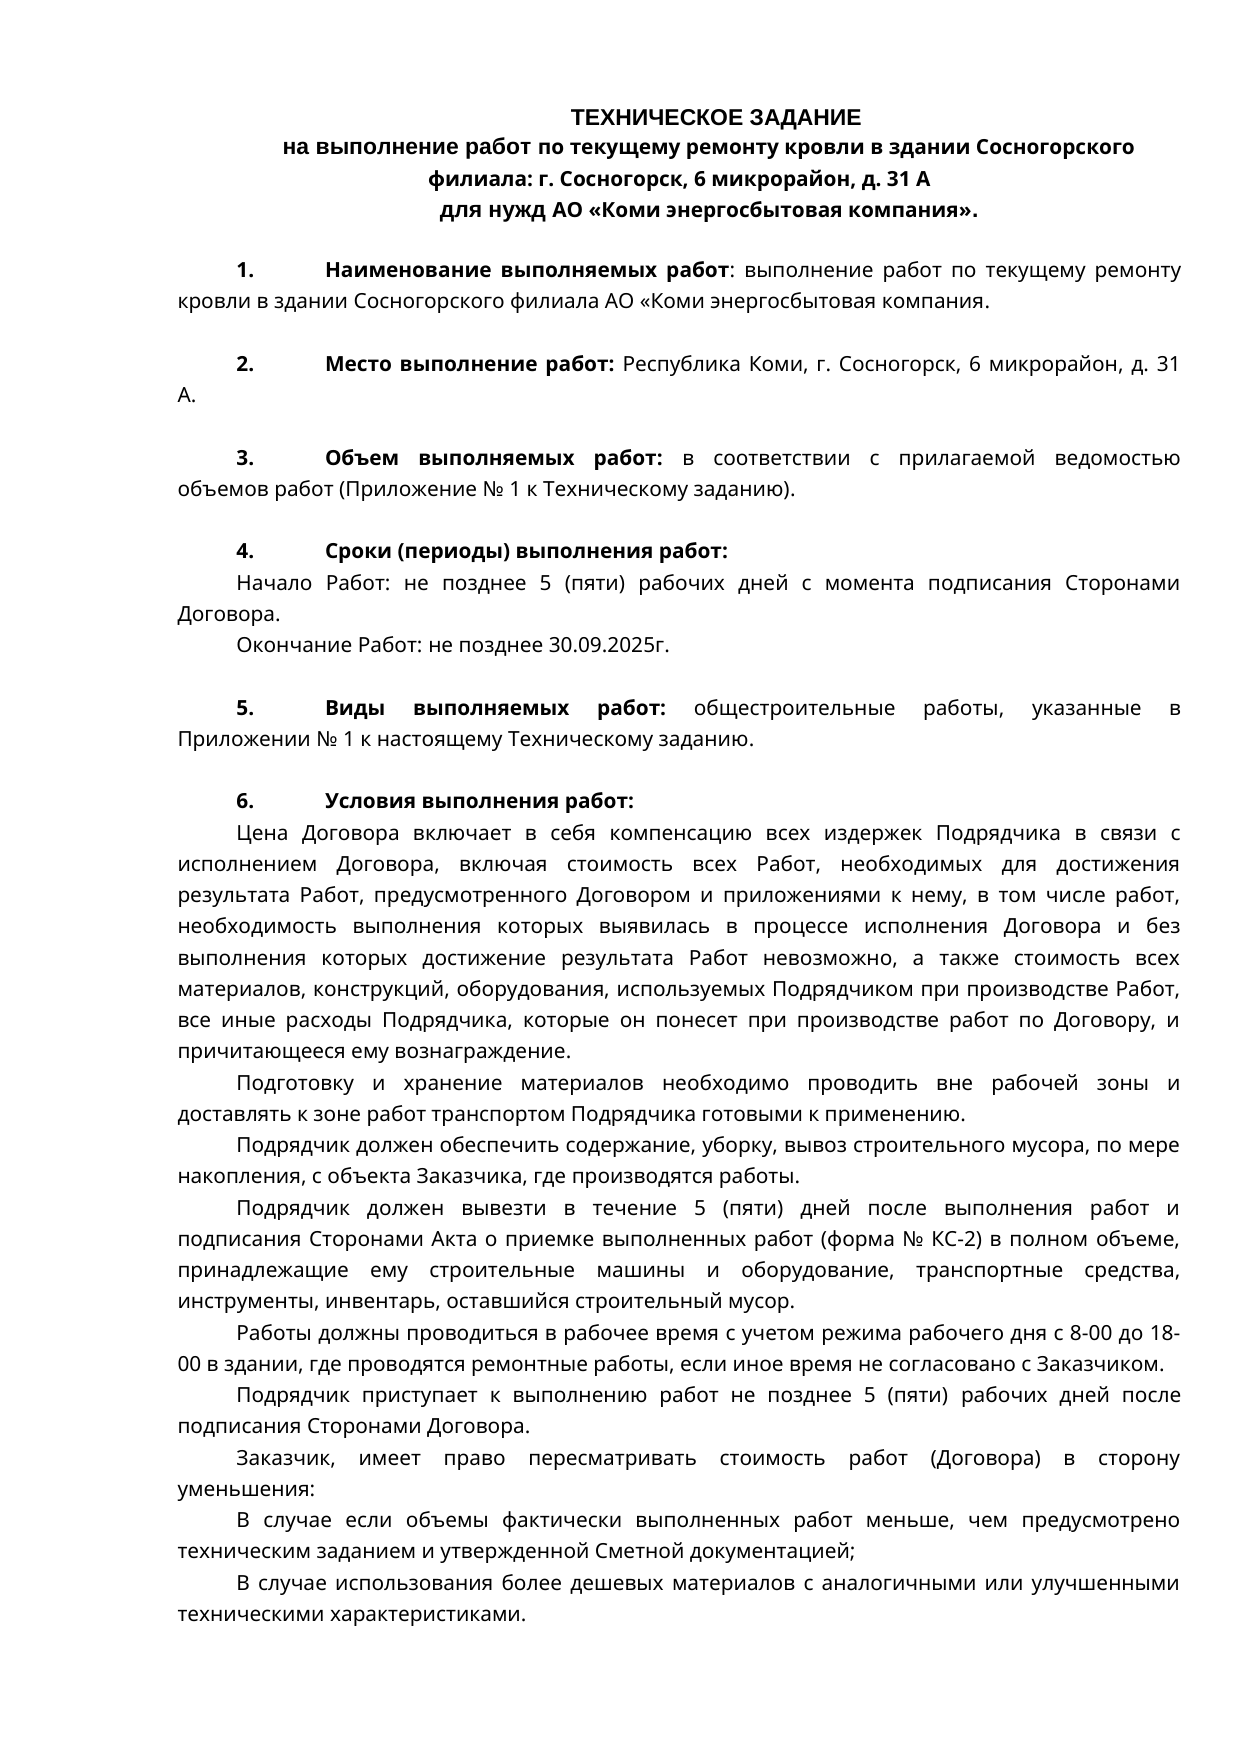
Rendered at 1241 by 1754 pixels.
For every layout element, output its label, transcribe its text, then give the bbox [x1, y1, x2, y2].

text Подрядчик должен вывезти в течение 5 (пяти) дней после выполнения работ и подписания Сторонами Акта о приемке выполненных работ (форма № КС-2) в полном объеме, принадлежащие ему строительные машины и оборудование, транспортные средства, инструменты, инвентарь, оставшийся строительный мусор. [177, 1193, 1181, 1315]
text Начало Работ: не позднее 5 (пяти) рабочих дней с момента подписания Сторонами Договора. [177, 568, 1181, 627]
list Место выполнение работ: Республика Коми, г. Сосногорск, 6 микрорайон, д. 31 А. [177, 349, 1181, 408]
text Цена Договора включает в себя компенсацию всех издержек Подрядчика в связи с исполнением Договора, включая стоимость всех Работ, необходимых для достижения результата Работ, предусмотренного Договором и приложениями к нему, в том числе работ, необходимость выполнения которых выявилась в процессе исполнения Договора и без выполнения которых достижение результата Работ невозможно, а также стоимость всех материалов, конструкций, оборудования, используемых Подрядчиком при производстве Работ, все иные расходы Подрядчика, которые он понесет при производстве работ по Договору, и причитающееся ему вознаграждение. [177, 818, 1181, 1065]
text Окончание Работ: не позднее 30.09.2025г. [177, 630, 1181, 658]
list Сроки (периоды) выполнения работ: [177, 536, 1181, 565]
text Подрядчик приступает к выполнению работ не позднее 5 (пяти) рабочих дней после подписания Сторонами Договора. [177, 1380, 1181, 1440]
text ТЕХНИЧЕСКОЕ ЗАДАНИЕ [177, 103, 1196, 130]
text В случае если объемы фактически выполненных работ меньше, чем предусмотрено техническим заданием и утвержденной Сметной документацией; [177, 1505, 1181, 1565]
list Условия выполнения работ: [177, 786, 1181, 815]
text Заказчик, имеет право пересматривать стоимость работ (Договора) в сторону уменьшения: [177, 1443, 1181, 1502]
text для нужд АО «Коми энергосбытовая компания». [177, 195, 1181, 223]
text Подготовку и хранение материалов необходимо проводить вне рабочей зоны и доставлять к зоне работ транспортом Подрядчика готовыми к применению. [177, 1068, 1181, 1127]
list Объем выполняемых работ: в соответствии с прилагаемой ведомостью объемов работ (Приложение № 1 к Техническому заданию). [177, 443, 1181, 502]
text В случае использования более дешевых материалов с аналогичными или улучшенными техническими характеристиками. [177, 1568, 1181, 1627]
text Работы должны проводиться в рабочее время с учетом режима рабочего дня с 8-00 до 18-00 в здании, где проводятся ремонтные работы, если иное время не согласовано с Заказчиком. [177, 1318, 1181, 1377]
text на выполнение работ по текущему ремонту кровли в здании Сосногорского филиала: г. Сосногорск, 6 микрорайон, д. 31 А [177, 132, 1181, 192]
text Подрядчик должен обеспечить содержание, уборку, вывоз строительного мусора, по мере накопления, с объекта Заказчика, где производятся работы. [177, 1130, 1181, 1190]
list Виды выполняемых работ: общестроительные работы, указанные в Приложении № 1 к настоящему Техническому заданию. [177, 693, 1181, 752]
list Наименование выполняемых работ: выполнение работ по текущему ремонту кровли в здании Сосногорского филиала АО «Коми энергосбытовая компания. [177, 255, 1181, 315]
